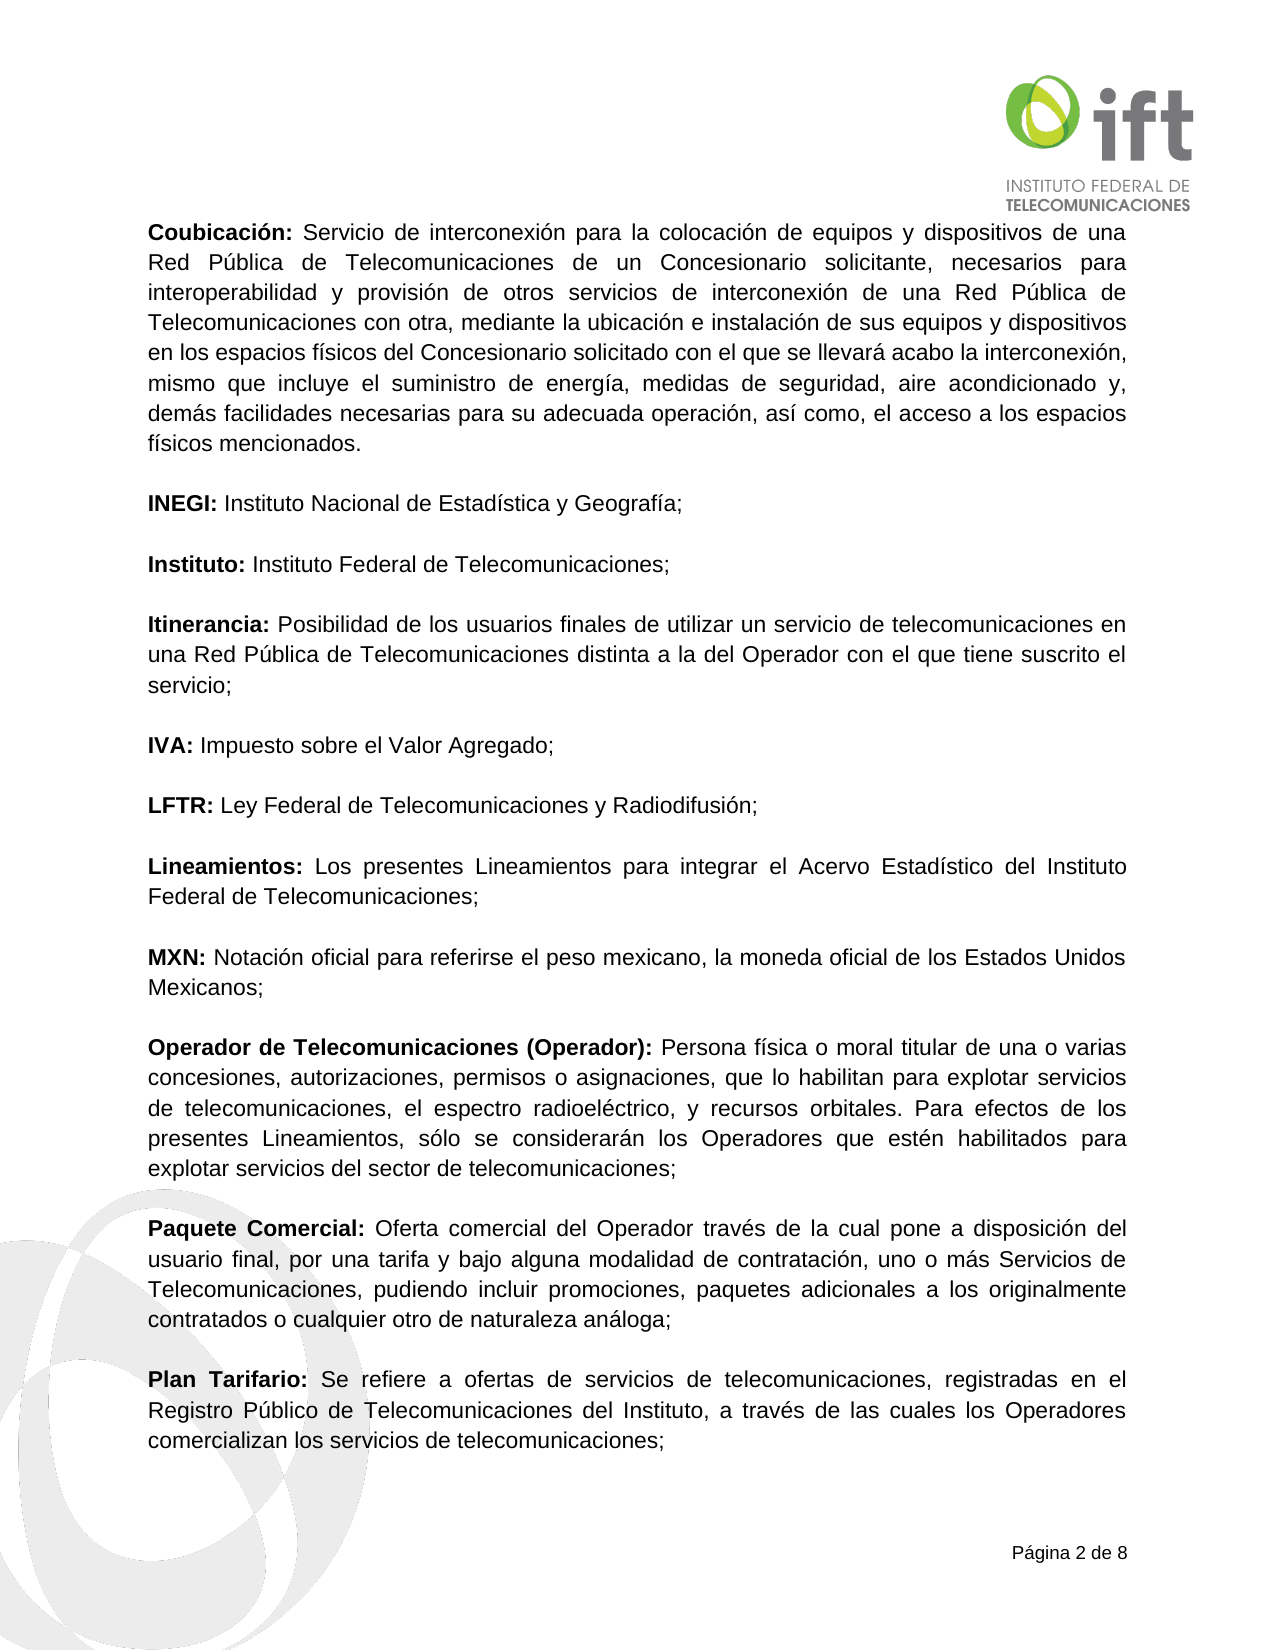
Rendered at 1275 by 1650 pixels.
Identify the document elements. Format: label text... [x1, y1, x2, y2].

picture [0, 0, 1269, 1650]
text Operador de Telecomunicaciones (Operador): Persona física o moral titular de una o varias concesiones, autorizaciones, permisos o asignaciones, que lo habilitan para explotar servicios de telecomunicaciones, el espectro radioeléctrico, y recursos orbitales. Para efectos de los presentes Lineamientos, sólo se considerarán los Operadores que estén habilitados para explotar servicios del sector de telecomunicaciones; [148, 1034, 1127, 1181]
text INEGI: Instituto Nacional de Estadística y Geografía; [148, 490, 1127, 517]
text Itinerancia: Posibilidad de los usuarios finales de utilizar un servicio de telecomunicaciones en una Red Pública de Telecomunicaciones distinta a la del Operador con el que tiene suscrito el servicio; [148, 611, 1127, 698]
text Plan Tarifario: Se refiere a ofertas de servicios de telecomunicaciones, registradas en el Registro Público de Telecomunicaciones del Instituto, a través de las cuales los Operadores comercializan los servicios de telecomunicaciones; [148, 1366, 1127, 1453]
text Instituto: Instituto Federal de Telecomunicaciones; [148, 551, 1127, 577]
text IVA: Impuesto sobre el Valor Agregado; [148, 732, 1127, 758]
text MXN: Notación oficial para referirse el peso mexicano, la moneda oficial de los Estados Unidos Mexicanos; [148, 943, 1127, 1000]
text LFTR: Ley Federal de Telecomunicaciones y Radiodifusión; [148, 792, 1127, 819]
text Lineamientos: Los presentes Lineamientos para integrar el Acervo Estadístico del Instituto Federal de Telecomunicaciones; [148, 853, 1127, 909]
text Paquete Comercial: Oferta comercial del Operador través de la cual pone a disposición del usuario final, por una tarifa y bajo alguna modalidad de contratación, uno o más Servicios de Telecomunicaciones, pudiendo incluir promociones, paquetes adicionales a los originalmente contratados o cualquier otro de naturaleza análoga; [148, 1215, 1127, 1332]
text Coubicación: Servicio de interconexión para la colocación de equipos y dispositivos de una Red Pública de Telecomunicaciones de un Concesionario solicitante, necesarios para interoperabilidad y provisión de otros servicios de interconexión de una Red Pública de Telecomunicaciones con otra, mediante la ubicación e instalación de sus equipos y dispositivos en los espacios físicos del Concesionario solicitado con el que se llevará acabo la interconexión, mismo que incluye el suministro de energía, medidas de seguridad, aire acondicionado y, demás facilidades necesarias para su adecuada operación, así como, el acceso a los espacios físicos mencionados. [148, 218, 1127, 456]
